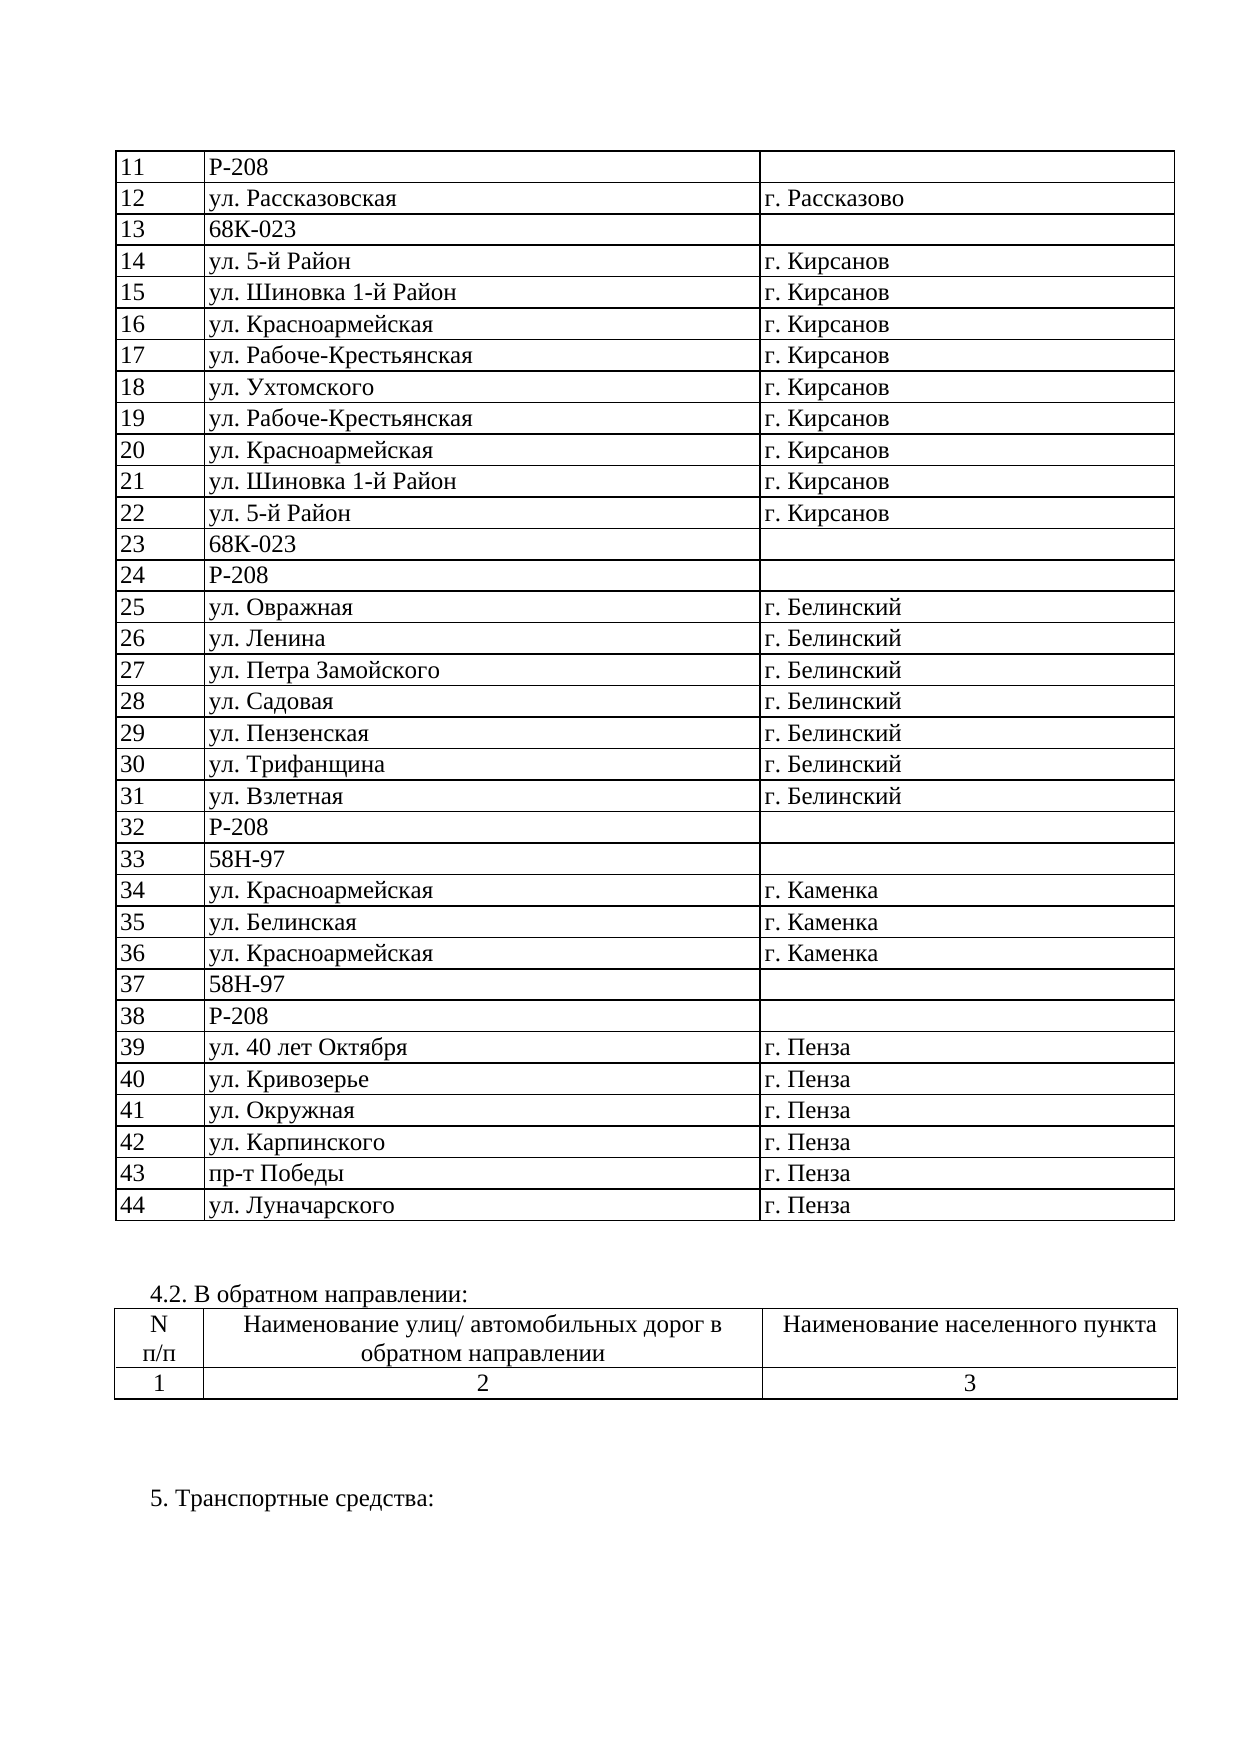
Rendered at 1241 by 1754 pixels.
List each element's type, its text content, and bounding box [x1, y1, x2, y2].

table_cell 68К-023 [205, 529, 759, 559]
table_cell 38 [117, 1001, 204, 1031]
table_cell [761, 844, 1174, 873]
table_cell 40 [117, 1064, 204, 1094]
table_cell 28 [117, 686, 204, 716]
table_cell Р-208 [205, 561, 759, 590]
table_cell г. Каменка [761, 907, 1174, 936]
table_cell 18 [117, 372, 204, 402]
table_cell ул. Белинская [205, 907, 759, 936]
table_cell г. Кирсанов [761, 340, 1174, 370]
table_cell ул. Шиновка 1-й Район [205, 466, 759, 496]
table_cell ул. Садовая [205, 686, 759, 716]
text 4.2. В обратном направлении: [150, 1279, 1090, 1307]
table_cell г. Кирсанов [761, 466, 1174, 496]
table_cell 41 [117, 1095, 204, 1125]
table_cell 20 [117, 435, 204, 464]
table_cell ул. 5-й Район [205, 246, 759, 276]
table_cell [761, 215, 1174, 244]
table_cell 22 [117, 498, 204, 527]
table_cell 3 [763, 1366, 1177, 1398]
table_cell 35 [117, 907, 204, 936]
table_cell 34 [117, 875, 204, 905]
table_cell 25 [117, 592, 204, 622]
table_cell 68К-023 [205, 215, 759, 244]
table_cell г. Кирсанов [761, 498, 1174, 527]
table_cell г. Белинский [761, 686, 1174, 716]
table_cell ул. Красноармейская [205, 435, 759, 464]
table_cell г. Пенза [761, 1095, 1174, 1125]
table_header Наименование населенного пункта [763, 1309, 1177, 1366]
table_cell 44 [117, 1190, 204, 1219]
table_cell г. Пенза [761, 1032, 1174, 1062]
table_cell ул. Кривозерье [205, 1064, 759, 1094]
table_cell 58Н-97 [205, 970, 759, 999]
table_cell ул. Рассказовская [205, 183, 759, 213]
table_cell Р-208 [205, 1001, 759, 1031]
table_cell [761, 561, 1174, 590]
table_cell ул. Трифанщина [205, 749, 759, 779]
table_cell [761, 1001, 1174, 1031]
table_cell 17 [117, 340, 204, 370]
table_cell ул. Окружная [205, 1095, 759, 1125]
table_cell Р-208 [205, 812, 759, 842]
table_cell 33 [117, 844, 204, 873]
table_cell 29 [117, 718, 204, 748]
table_cell 19 [117, 403, 204, 433]
table_cell ул. Красноармейская [205, 875, 759, 905]
table_cell ул. Рабоче-Крестьянская [205, 403, 759, 433]
table_cell 36 [117, 938, 204, 968]
table_cell ул. Ухтомского [205, 372, 759, 402]
table_cell 11 [117, 152, 204, 181]
table_cell 58Н-97 [205, 844, 759, 873]
table_cell ул. Овражная [205, 592, 759, 622]
table_cell 14 [117, 246, 204, 276]
table_cell г. Белинский [761, 718, 1174, 748]
table_cell г. Пенза [761, 1064, 1174, 1094]
table_cell г. Белинский [761, 592, 1174, 622]
table_cell ул. Карпинского [205, 1127, 759, 1157]
table_cell ул. Взлетная [205, 781, 759, 811]
table_cell [761, 529, 1174, 559]
table_cell 13 [117, 215, 204, 244]
table_cell 16 [117, 309, 204, 339]
table_cell г. Белинский [761, 781, 1174, 811]
table_cell 37 [117, 970, 204, 999]
table_cell ул. 40 лет Октября [205, 1032, 759, 1062]
table_cell [761, 970, 1174, 999]
table_cell ул. Пензенская [205, 718, 759, 748]
table_cell г. Каменка [761, 938, 1174, 968]
table_cell г. Кирсанов [761, 246, 1174, 276]
table_cell ул. Красноармейская [205, 938, 759, 968]
table_cell г. Кирсанов [761, 309, 1174, 339]
table_cell г. Белинский [761, 623, 1174, 653]
table_cell г. Кирсанов [761, 435, 1174, 464]
table_cell г. Пенза [761, 1190, 1174, 1219]
table_cell Р-208 [205, 152, 759, 181]
table_cell 1 [115, 1368, 203, 1398]
table_cell 39 [117, 1032, 204, 1062]
table_cell г. Кирсанов [761, 277, 1174, 307]
table_header Наименование улиц/ автомобильных дорог в обратном направлении [204, 1309, 762, 1366]
table_cell пр-т Победы [205, 1158, 759, 1188]
table_cell 32 [117, 812, 204, 842]
table_cell 30 [117, 749, 204, 779]
table_cell ул. Рабоче-Крестьянская [205, 340, 759, 370]
table_cell г. Пенза [761, 1158, 1174, 1188]
table_cell ул. Шиновка 1-й Район [205, 277, 759, 307]
table_cell 24 [117, 561, 204, 590]
table_cell г. Кирсанов [761, 403, 1174, 433]
table_cell [761, 812, 1174, 842]
table_cell 15 [117, 277, 204, 307]
table_cell ул. 5-й Район [205, 498, 759, 527]
table_header N п/п [115, 1309, 203, 1366]
table_cell г. Рассказово [761, 183, 1174, 213]
table_cell 42 [117, 1127, 204, 1157]
table_cell ул. Красноармейская [205, 309, 759, 339]
table_cell ул. Луначарского [205, 1190, 759, 1219]
table_cell ул. Ленина [205, 623, 759, 653]
table_cell г. Белинский [761, 655, 1174, 685]
table_cell 12 [117, 183, 204, 213]
table_cell 27 [117, 655, 204, 685]
table_cell ул. Петра Замойского [205, 655, 759, 685]
table_cell 26 [117, 623, 204, 653]
table_cell 23 [117, 529, 204, 559]
table_cell г. Пенза [761, 1127, 1174, 1157]
table_cell г. Кирсанов [761, 372, 1174, 402]
table_cell [761, 152, 1174, 181]
table_cell 43 [117, 1158, 204, 1188]
table_cell г. Белинский [761, 749, 1174, 779]
text 5. Транспортные средства: [150, 1483, 1090, 1512]
table_cell 21 [117, 466, 204, 496]
table_cell г. Каменка [761, 875, 1174, 905]
table_cell 2 [204, 1368, 762, 1398]
table_cell 31 [117, 781, 204, 811]
